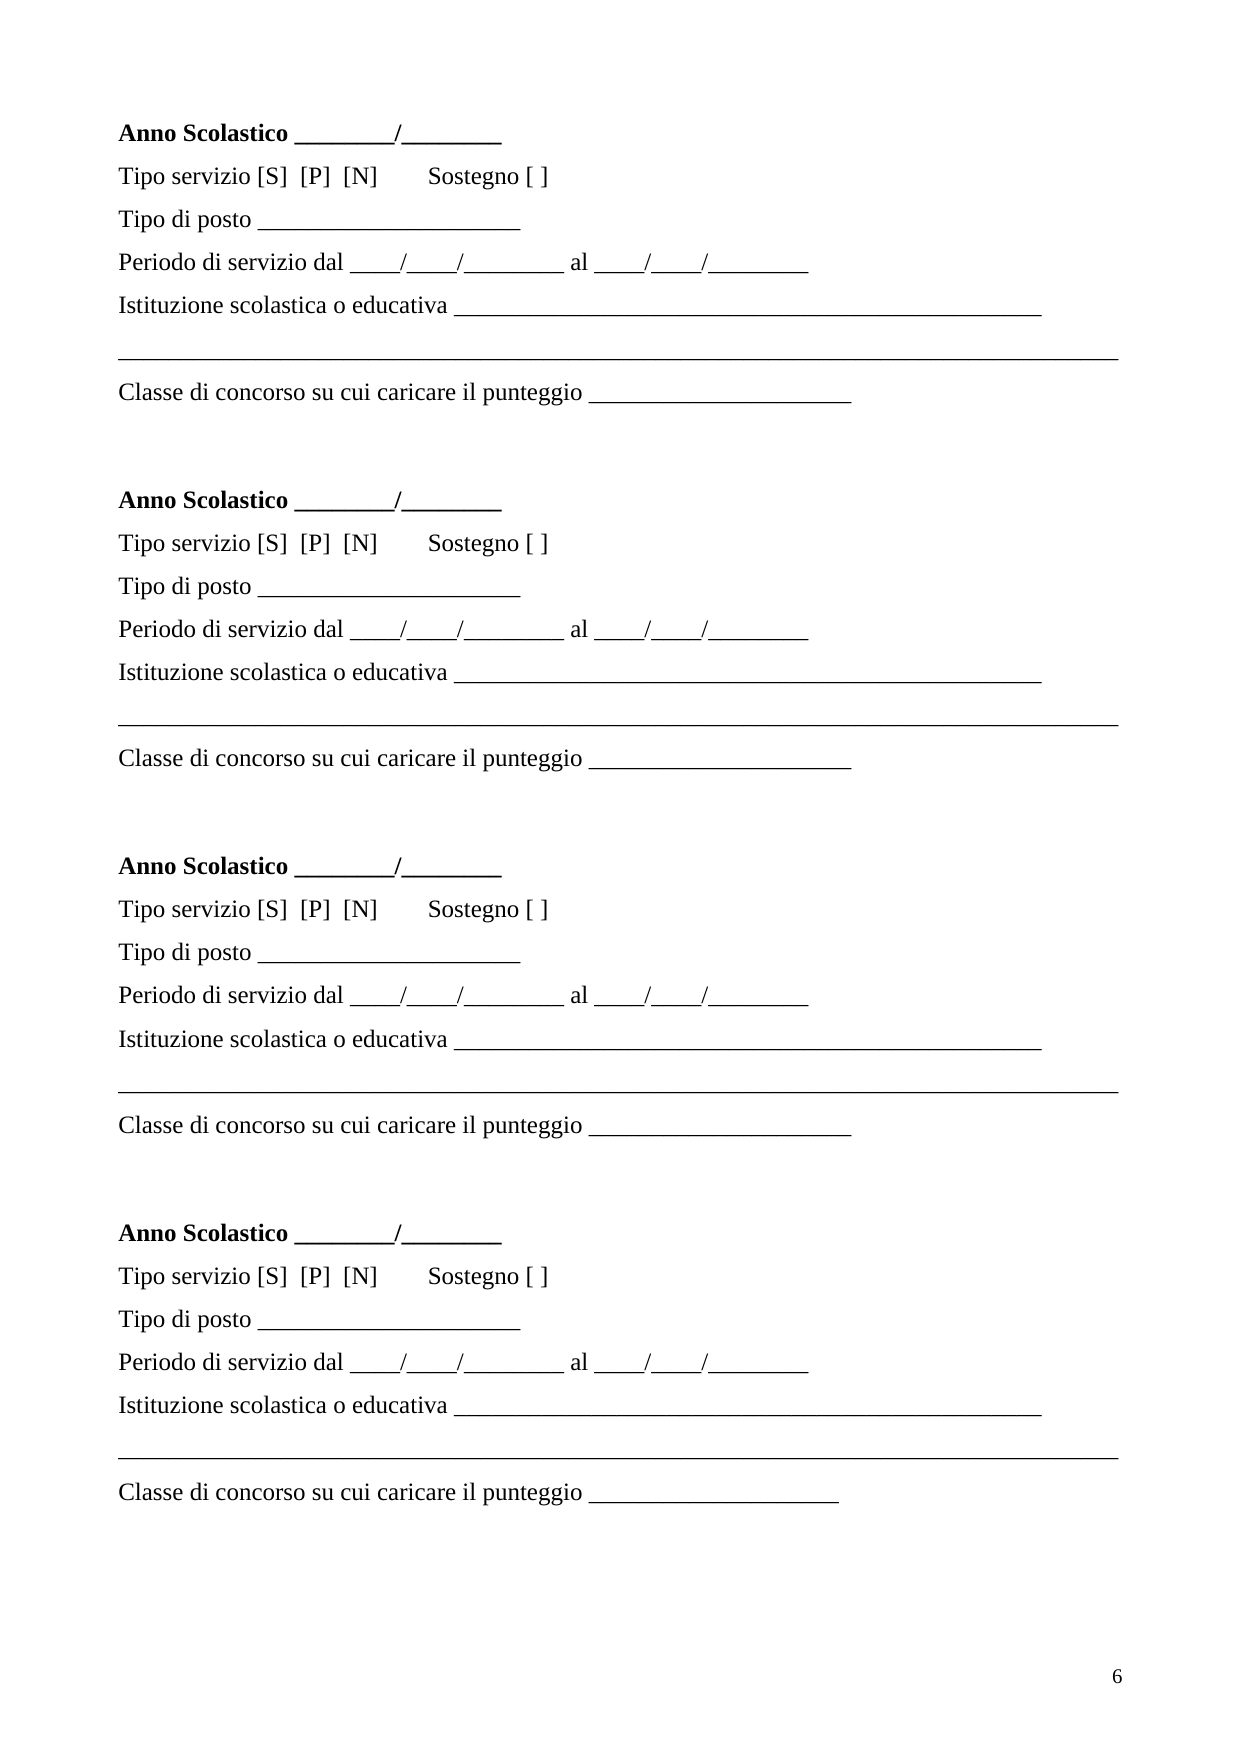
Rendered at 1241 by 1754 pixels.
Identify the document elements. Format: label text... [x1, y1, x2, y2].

text Tipo servizio [S] [P] [N] Sostegno [ ] [118, 161, 1122, 190]
text Tipo servizio [S] [P] [N] Sostegno [ ] [118, 528, 1122, 557]
text Tipo di posto _____________________ [118, 937, 1122, 966]
text Periodo di servizio dal ____/____/________ al ____/____/________ [118, 981, 1122, 1009]
text ________________________________________________________________________________ [118, 1067, 1122, 1096]
text Anno Scolastico ________/________ [118, 485, 1122, 513]
text Classe di concorso su cui caricare il punteggio ____________________ [118, 1477, 1122, 1505]
text Classe di concorso su cui caricare il punteggio _____________________ [118, 1110, 1122, 1139]
text ________________________________________________________________________________ [118, 700, 1122, 729]
text Tipo servizio [S] [P] [N] Sostegno [ ] [118, 1261, 1122, 1290]
text Classe di concorso su cui caricare il punteggio _____________________ [118, 743, 1122, 772]
text Anno Scolastico ________/________ [118, 1218, 1122, 1247]
text ________________________________________________________________________________ [118, 334, 1122, 362]
text Periodo di servizio dal ____/____/________ al ____/____/________ [118, 1347, 1122, 1376]
text Tipo servizio [S] [P] [N] Sostegno [ ] [118, 894, 1122, 923]
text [118, 1433, 1122, 1462]
text Tipo di posto _____________________ [118, 204, 1122, 233]
text Anno Scolastico ________/________ [118, 851, 1122, 880]
text Tipo di posto _____________________ [118, 1304, 1122, 1333]
text Classe di concorso su cui caricare il punteggio _____________________ [118, 377, 1122, 406]
text Istituzione scolastica o educativa _______________________________________________ [118, 1390, 1122, 1419]
text Periodo di servizio dal ____/____/________ al ____/____/________ [118, 614, 1122, 643]
text Istituzione scolastica o educativa _______________________________________________ [118, 291, 1122, 319]
text Anno Scolastico ________/________ [118, 118, 1122, 147]
text Istituzione scolastica o educativa _______________________________________________ [118, 1024, 1122, 1052]
text Periodo di servizio dal ____/____/________ al ____/____/________ [118, 247, 1122, 276]
text Istituzione scolastica o educativa _______________________________________________ [118, 657, 1122, 686]
text Tipo di posto _____________________ [118, 571, 1122, 600]
